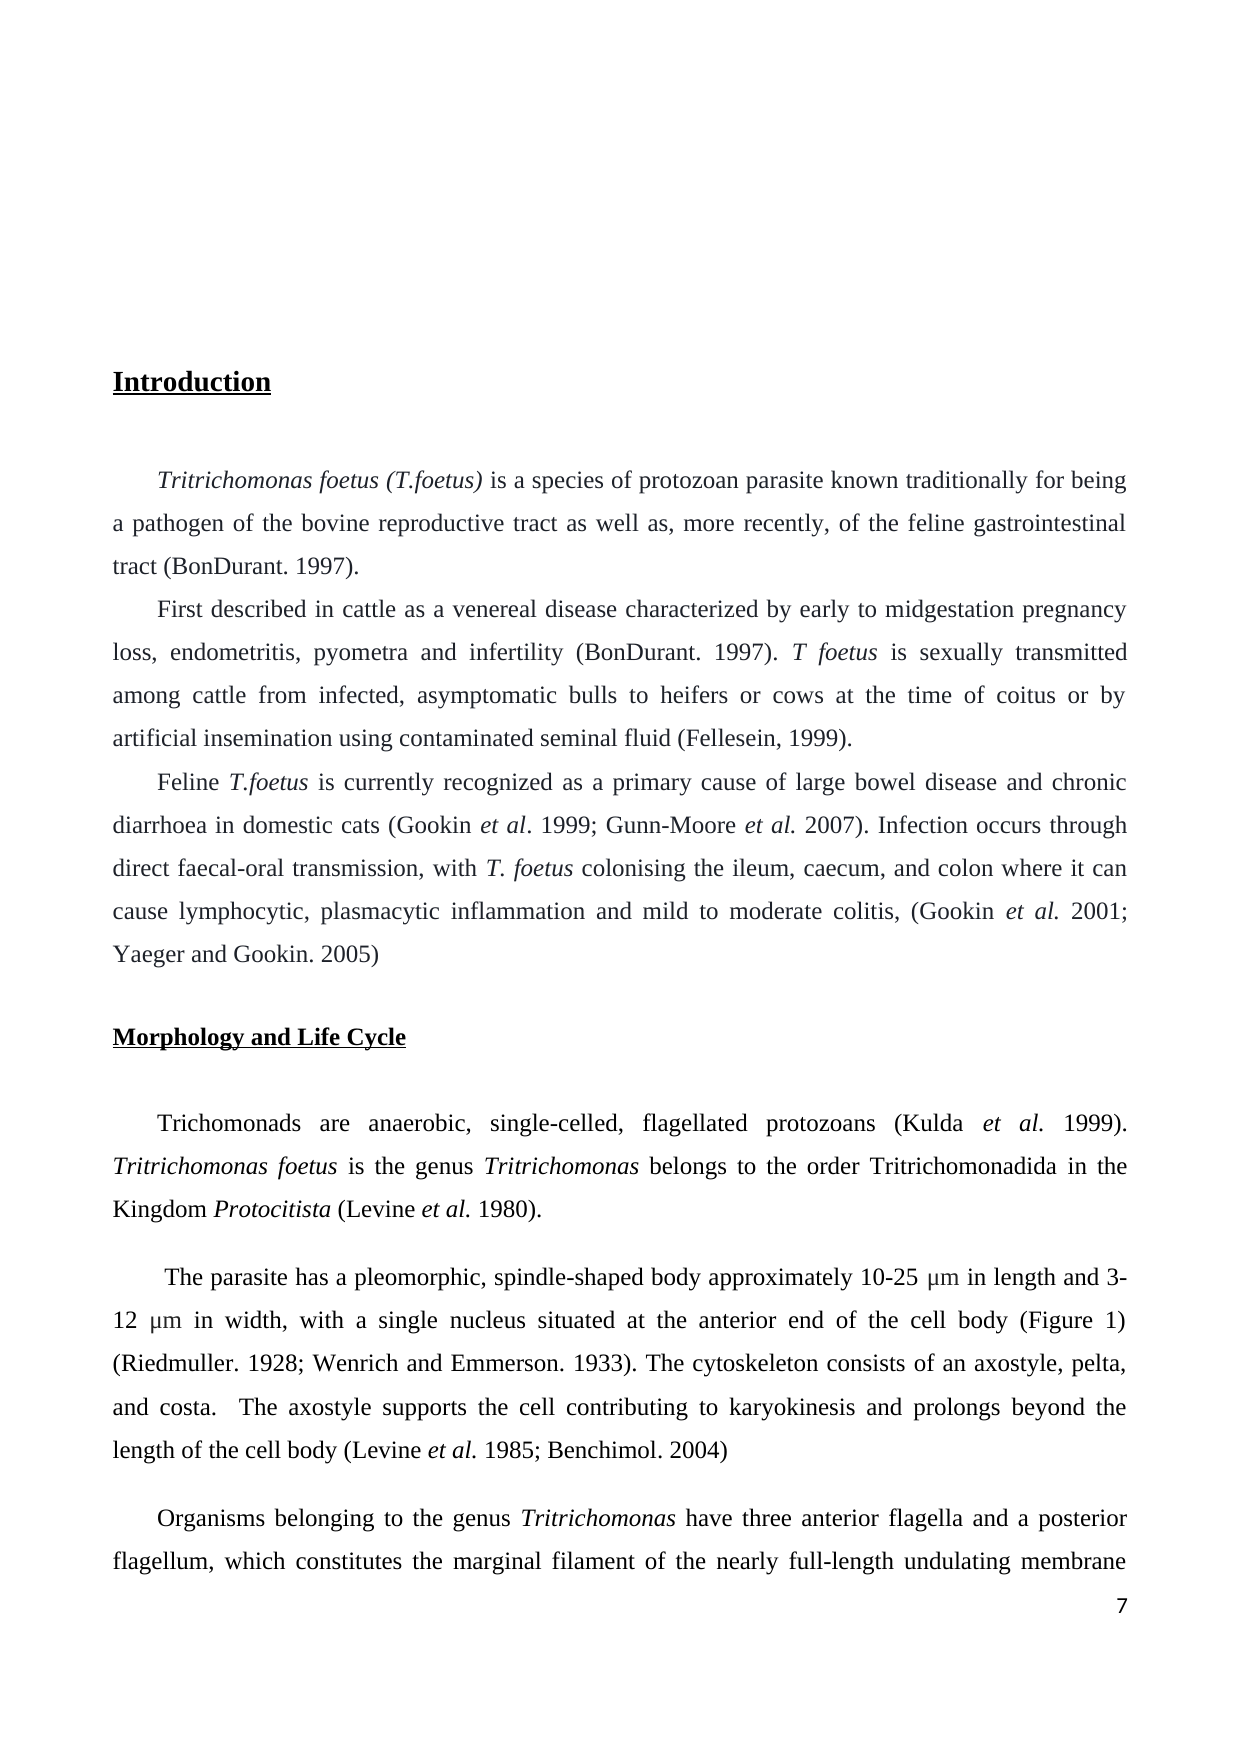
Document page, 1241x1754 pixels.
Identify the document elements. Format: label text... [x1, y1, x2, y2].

text The parasite has a pleomorphic, spindle-shaped body approximately 10-25 μm in length and 3-12 μm in width, with a single nucleus situated at the anterior end of the cell body (Figure 1) (Riedmuller. 1928; Wenrich and Emmerson. 1933). The cytoskeleton consists of an axostyle, pelta, and costa. The axostyle supports the cell contributing to karyokinesis and prolongs beyond the length of the cell body (Levine et al. 1985; Benchimol. 2004) [112, 1262, 1128, 1463]
text Morphology and Life Cycle [112, 1022, 1128, 1050]
text Trichomonads are anaerobic, single-celled, flagellated protozoans (Kulda et al. 1999). Tritrichomonas foetus is the genus Tritrichomonas belongs to the order Tritrichomonadida in the Kingdom Protocitista (Levine et al. 1980). [112, 1108, 1128, 1223]
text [112, 1503, 1128, 1575]
text First described in cattle as a venereal disease characterized by early to midgestation pregnancy loss, endometritis, pyometra and infertility (BonDurant. 1997). T foetus is sexually transmitted among cattle from infected, asymptomatic bulls to heifers or cows at the time of coitus or by artificial insemination using contaminated seminal fluid (Fellesein, 1999). [112, 594, 1128, 752]
text Feline T.foetus is currently recognized as a primary cause of large bowel disease and chronic diarrhoea in domestic cats (Gookin et al. 1999; Gunn-Moore et al. 2007). Infection occurs through direct faecal-oral transmission, with T. foetus colonising the ileum, caecum, and colon where it can cause lymphocytic, plasmacytic inflammation and mild to moderate colitis, (Gookin et al. 2001; Yaeger and Gookin. 2005) [112, 767, 1128, 968]
text Tritrichomonas foetus (T.foetus) is a species of protozoan parasite known traditionally for being a pathogen of the bovine reproductive tract as well as, more recently, of the feline gastrointestinal tract (BonDurant. 1997). [112, 465, 1128, 580]
text Introduction [112, 364, 1128, 398]
